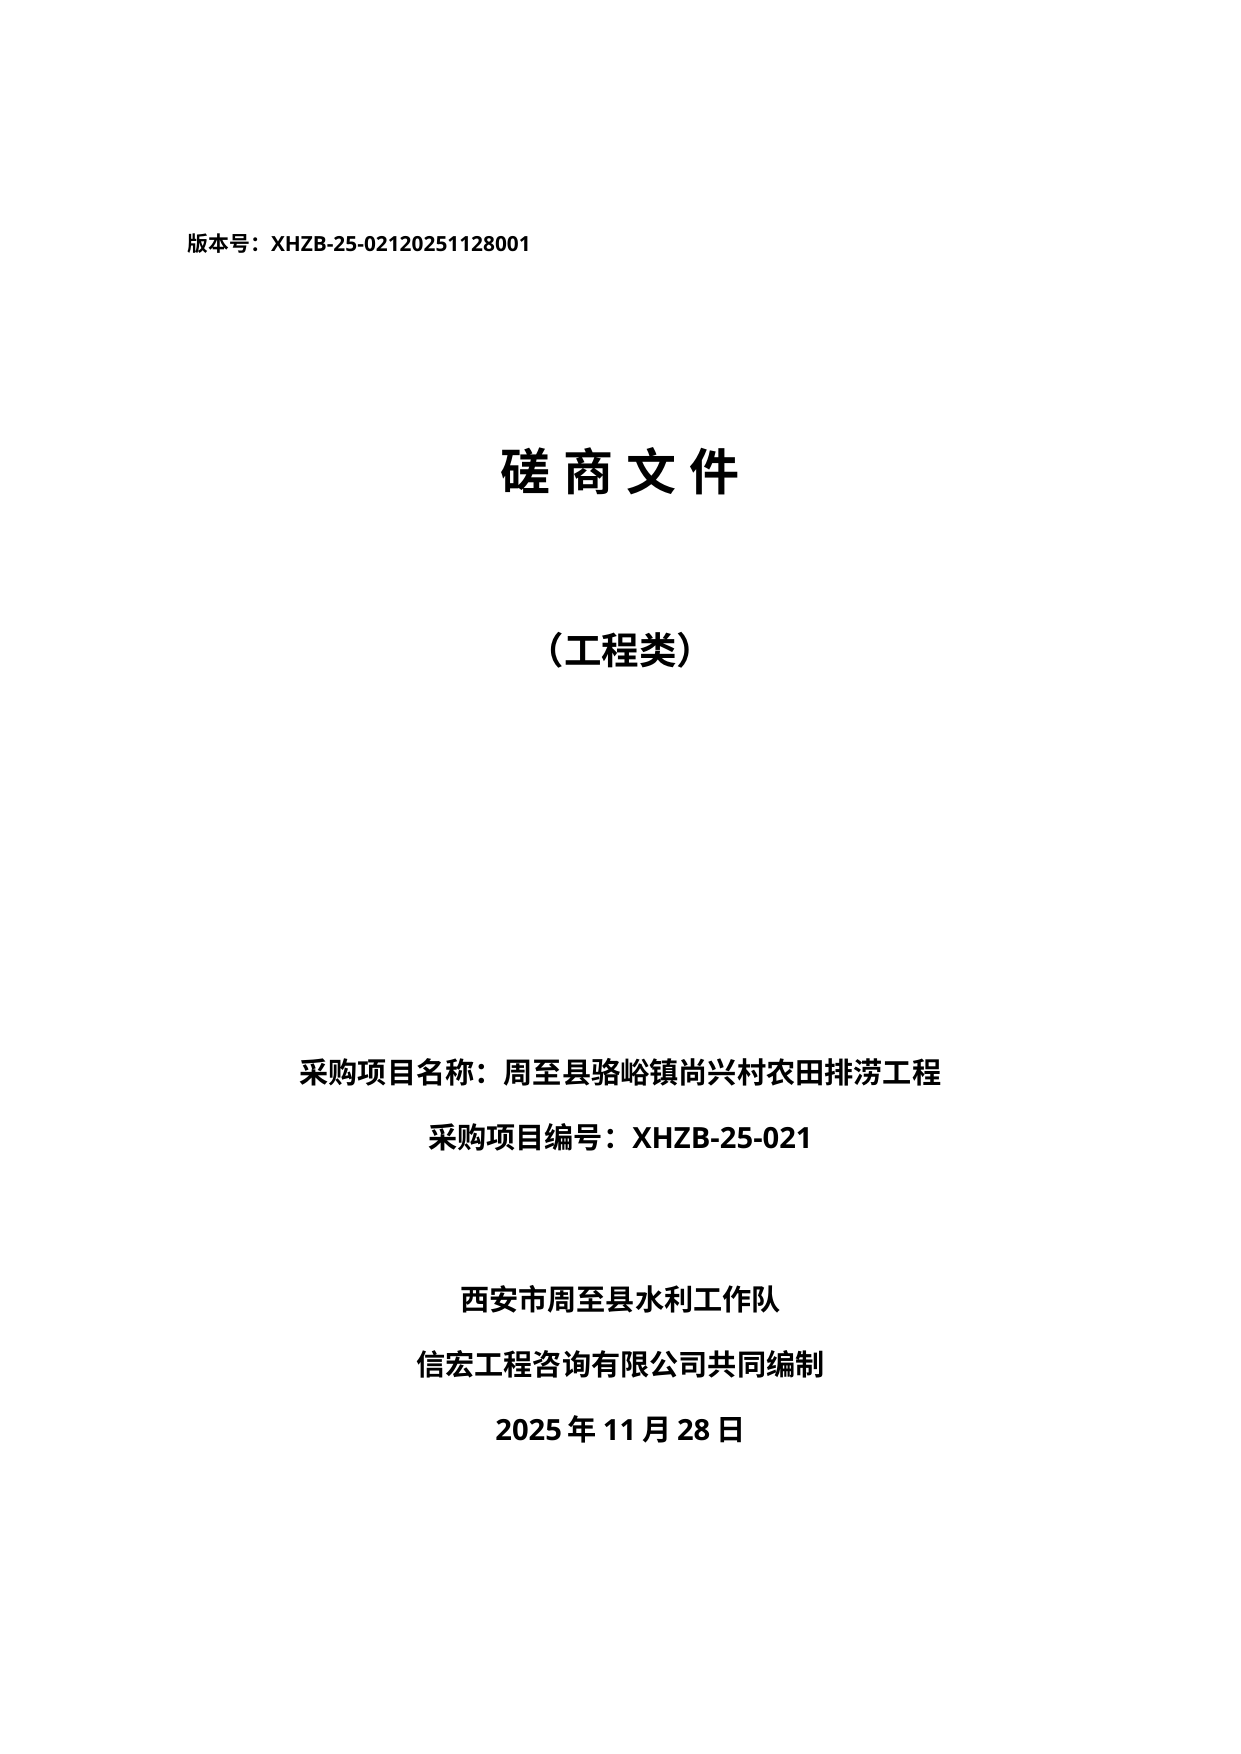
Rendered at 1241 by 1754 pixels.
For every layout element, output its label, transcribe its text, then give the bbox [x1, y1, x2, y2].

text 2025年11月28日 [187, 1397, 1053, 1462]
text 采购项目编号：XHZB-25-021 [187, 1104, 1053, 1267]
text 磋 商 文 件 [187, 422, 1053, 617]
text 信宏工程咨询有限公司共同编制 [187, 1332, 1053, 1397]
text 采购项目名称：周至县骆峪镇尚兴村农田排涝工程 [187, 1039, 1053, 1104]
text （工程类） [187, 617, 1053, 1039]
text 版本号：XHZB-25-02120251128001 [187, 227, 1053, 422]
text 西安市周至县水利工作队 [187, 1267, 1053, 1332]
